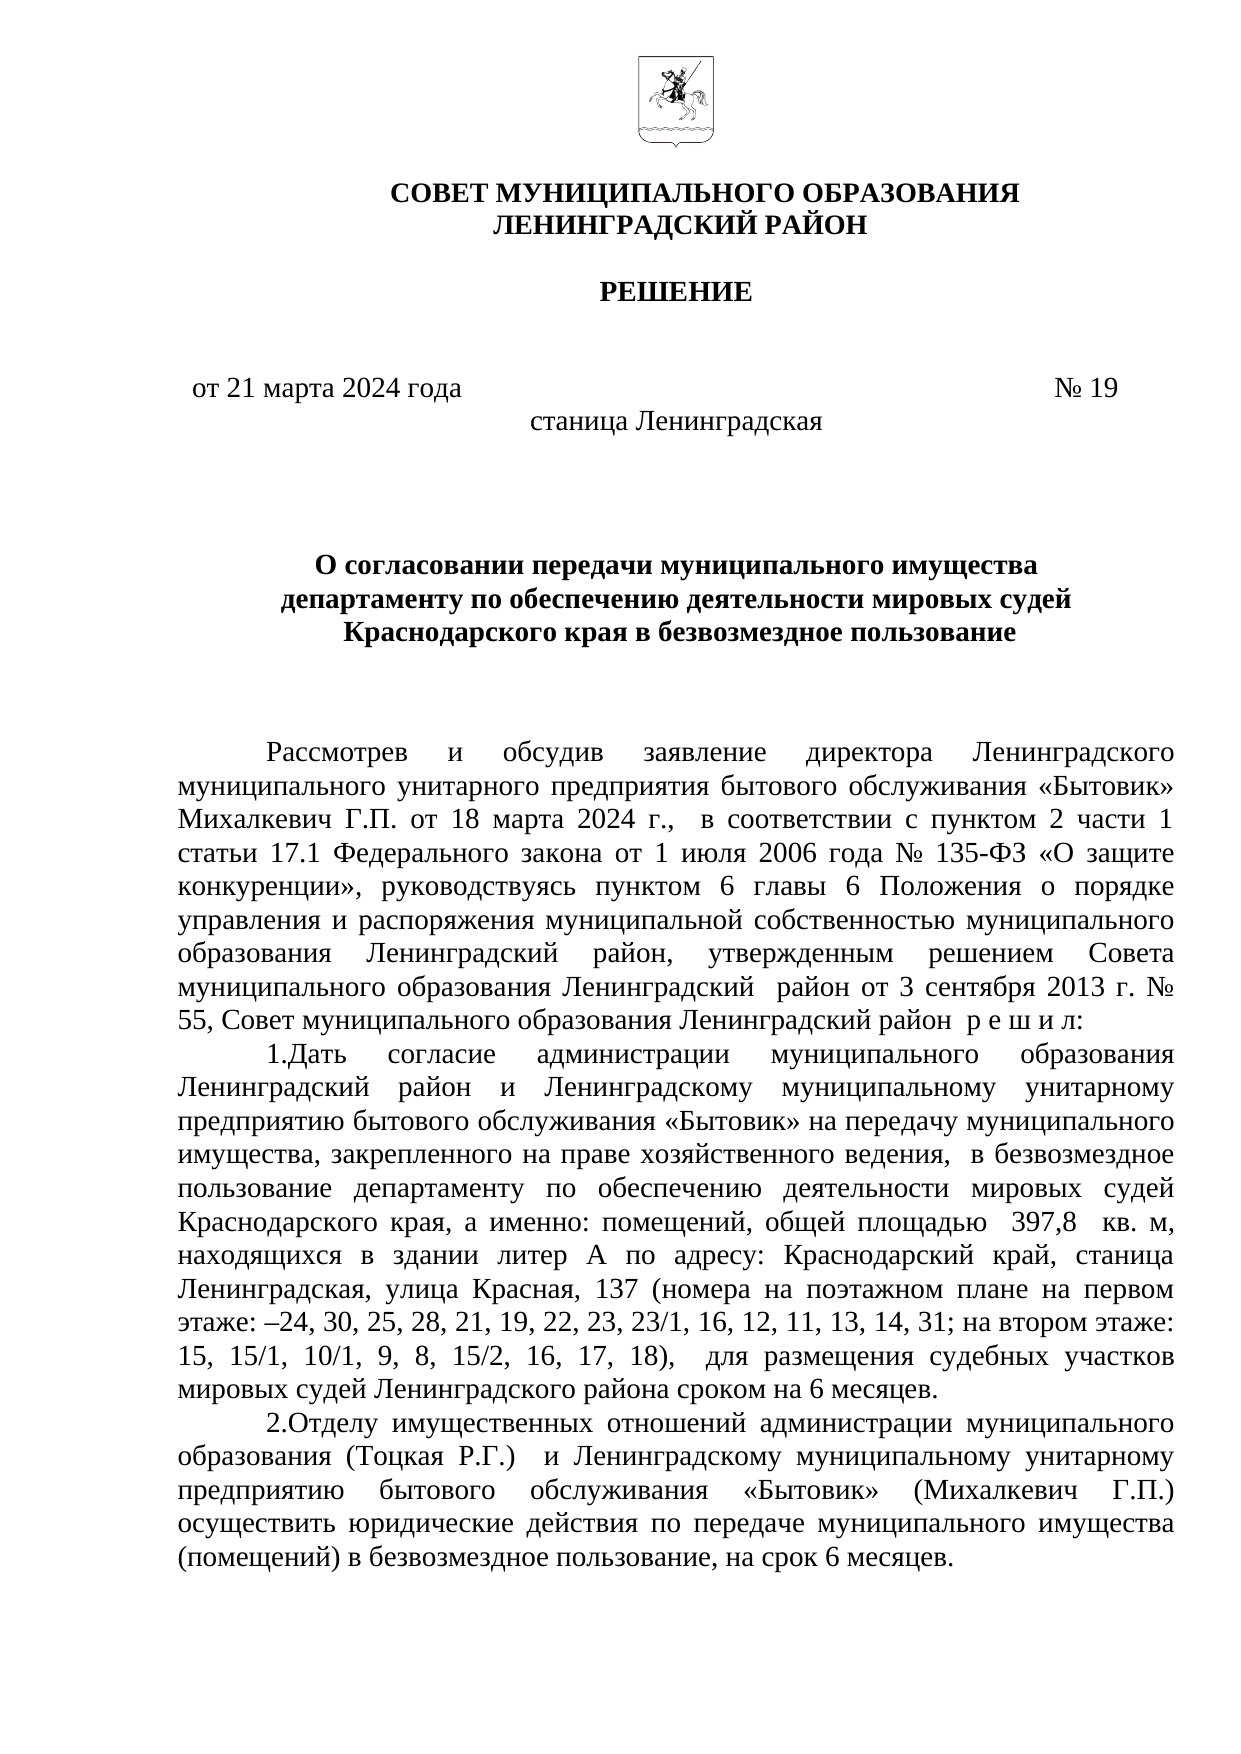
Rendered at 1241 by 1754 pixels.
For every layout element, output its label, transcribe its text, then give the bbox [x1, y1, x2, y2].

text РЕШЕНИЕ [177, 274, 1175, 308]
text 1.Дать согласие администрации муниципального образования Ленинградский район и Ленинградскому муниципальному унитарному предприятию бытового обслуживания «Бытовик» на передачу муниципального имущества, закрепленного на праве хозяйственного ведения, в безвозмездное пользование департаменту по обеспечению деятельности мировых судей Краснодарского края, а именно: помещений, общей площадью 397,8 кв. м, находящихся в здании литер А по адресу: Краснодарский край, станица Ленинградская, улица Красная, 137 (номера на поэтажном плане на первом этаже: –24, 30, 25, 28, 21, 19, 22, 23, 23/1, 16, 12, 11, 13, 14, 31; на втором этаже: 15, 15/1, 10/1, 9, 8, 15/2, 16, 17, 18), для размещения судебных участков мировых судей Ленинградского района сроком на 6 месяцев. [177, 1036, 1175, 1405]
text департаменту по обеспечению деятельности мировых судей [177, 581, 1175, 614]
text 2.Отделу имущественных отношений администрации муниципального образования (Тоцкая Р.Г.) и Ленинградскому муниципальному унитарному предприятию бытового обслуживания «Бытовик» (Михалкевич Г.П.) осуществить юридические действия по передаче муниципального имущества (помещений) в безвозмездное пользование, на срок 6 месяцев. [177, 1405, 1175, 1573]
text Краснодарского края в безвозмездное пользование [177, 614, 1175, 648]
text от 21 марта 2024 года № 19 [177, 370, 1175, 403]
text станица Ленинградская [177, 403, 1175, 437]
text СОВЕТ МУНИЦИПАЛЬНОГО ОБРАЗОВАНИЯ [177, 176, 1184, 208]
text Рассмотрев и обсудив заявление директора Ленинградского муниципального унитарного предприятия бытового обслуживания «Бытовик» Михалкевич Г.П. от 18 марта 2024 г., в соответствии с пунктом 2 части 1 статьи 17.1 Федерального закона от 1 июля 2006 года № 135-ФЗ «О защите конкуренции», руководствуясь пунктом 6 главы 6 Положения о порядке управления и распоряжения муниципальной собственностью муниципального образования Ленинградский район, утвержденным решением Совета муниципального образования Ленинградский район от 3 сентября 2013 г. № 55, Совет муниципального образования Ленинградский район р е ш и л: [177, 734, 1175, 1036]
text ЛЕНИНГРАДСКИЙ РАЙОН [177, 208, 1184, 241]
text О согласовании передачи муниципального имущества [177, 547, 1175, 581]
